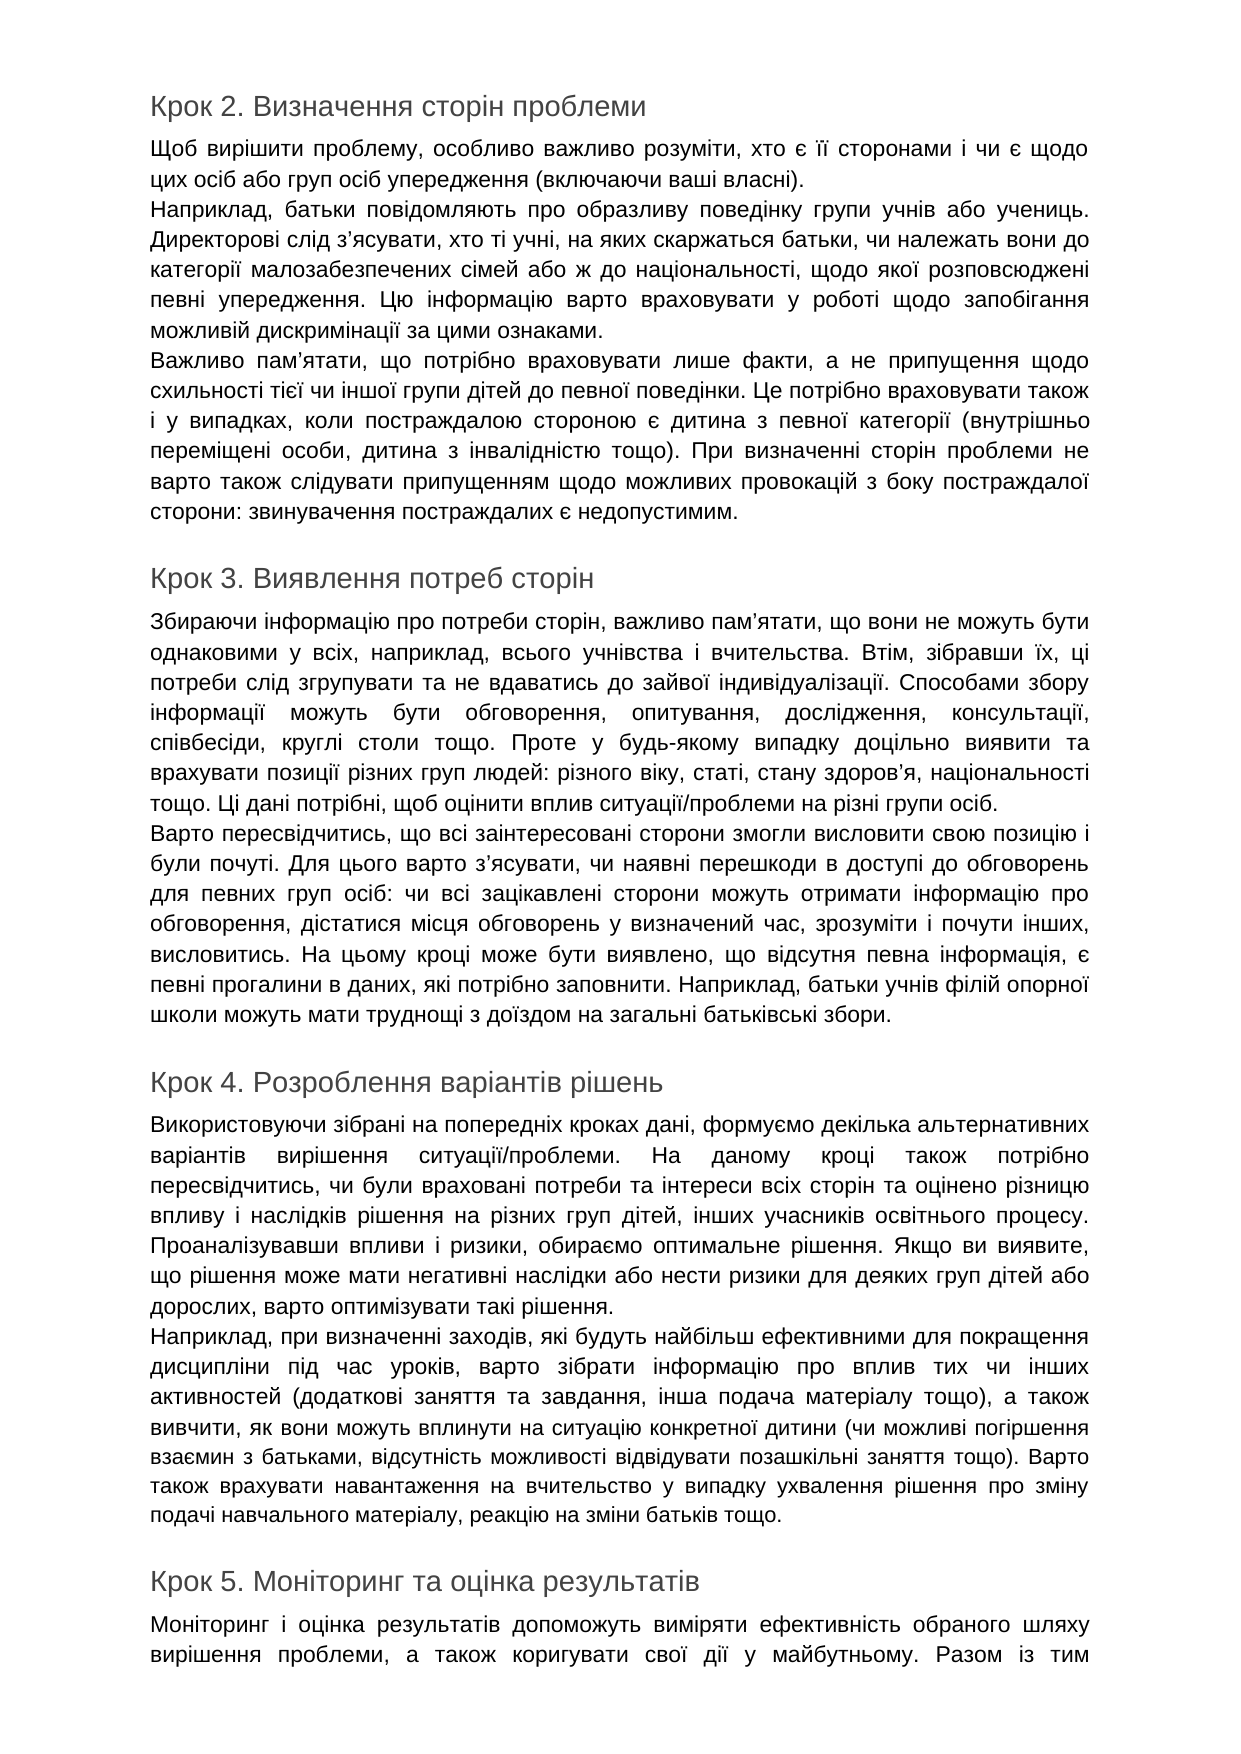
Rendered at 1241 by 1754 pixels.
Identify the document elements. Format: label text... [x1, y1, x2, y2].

text Використовуючи зібрані на попередніх кроках дані, формуємо декілька альтернативних варіантів вирішення ситуації/проблеми. На даному кроці також потрібно пересвідчитись, чи були враховані потреби та інтереси всіх сторін та оцінено різницю впливу і наслідків рішення на різних груп дітей, інших учасників освітнього процесу. Проаналізувавши впливи і ризики, обираємо оптимальне рішення. Якщо ви виявите, що рішення може мати негативні наслідки або нести ризики для деяких груп дітей або дорослих, варто оптимізувати такі рішення. [150, 1111, 1090, 1319]
text Наприклад, при визначенні заходів, які будуть найбільш ефективними для покращення дисципліни під час уроків, варто зібрати інформацію про вплив тих чи інших активностей (додаткові заняття та завдання, інша подача матеріалу тощо), а також вивчити, як вони можуть вплинути на ситуацію конкретної дитини (чи можливі погіршення взаємин з батьками, відсутність можливості відвідувати позашкільні заняття тощо). Варто також врахувати навантаження на вчительство у випадку ухвалення рішення про зміну подачі навчального матеріалу, реакцію на зміни батьків тощо. [150, 1323, 1090, 1444]
text Наприклад, батьки повідомляють про образливу поведінку групи учнів або учениць. Директорові слід з’ясувати, хто ті учні, на яких скаржаться батьки, чи належать вони до категорії малозабезпечених сімей або ж до національності, щодо якої розповсюджені певні упередження. Цю інформацію варто враховувати у роботі щодо запобігання можливій дискримінації за цими ознаками. [150, 196, 1090, 343]
subtitle Крок 3. Виявлення потреб сторін [150, 561, 1090, 595]
subtitle Крок 4. Розроблення варіантів рішень [150, 1064, 1090, 1098]
text Збираючи інформацію про потреби сторін, важливо пам’ятати, що вони не можуть бути однаковими у всіх, наприклад, всього учнівства і вчительства. Втім, зібравши їх, ці потреби слід згрупувати та не вдаватись до зайвої індивідуалізації. Способами збору інформації можуть бути обговорення, опитування, дослідження, консультації, співбесіди, круглі столи тощо. Проте у будь-якому випадку доцільно виявити та врахувати позиції різних груп людей: різного віку, статі, стану здоров’я, національності тощо. Ці дані потрібні, щоб оцінити вплив ситуації/проблеми на різні групи осіб. [150, 608, 1090, 816]
text Щоб вирішити проблему, особливо важливо розуміти, хто є її сторонами і чи є щодо цих осіб або груп осіб упередження (включаючи ваші власні). [150, 135, 1090, 192]
subtitle Крок 5. Моніторинг та оцінка результатів [150, 1564, 1090, 1597]
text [150, 1611, 1090, 1667]
text Важливо пам’ятати, що потрібно враховувати лише факти, а не припущення щодо схильності тієї чи іншої групи дітей до певної поведінки. Це потрібно враховувати також і у випадках, коли постраждалою стороною є дитина з певної категорії (внутрішньо переміщені особи, дитина з інвалідністю тощо). При визначенні сторін проблеми не варто також слідувати припущенням щодо можливих провокацій з боку постраждалої сторони: звинувачення постраждалих є недопустимим. [150, 347, 1090, 524]
subtitle Крок 2. Визначення сторін проблеми [150, 88, 1090, 122]
text Варто пересвідчитись, що всі заінтересовані сторони змогли висловити свою позицію і були почуті. Для цього варто з’ясувати, чи наявні перешкоди в доступі до обговорень для певних груп осіб: чи всі зацікавлені сторони можуть отримати інформацію про обговорення, дістатися місця обговорень у визначений час, зрозуміти і почути інших, висловитись. На цьому кроці може бути виявлено, що відсутня певна інформація, є певні прогалини в даних, які потрібно заповнити. Наприклад, батьки учнів філій опорної школи можуть мати труднощі з доїздом на загальні батьківські збори. [150, 820, 1090, 1027]
